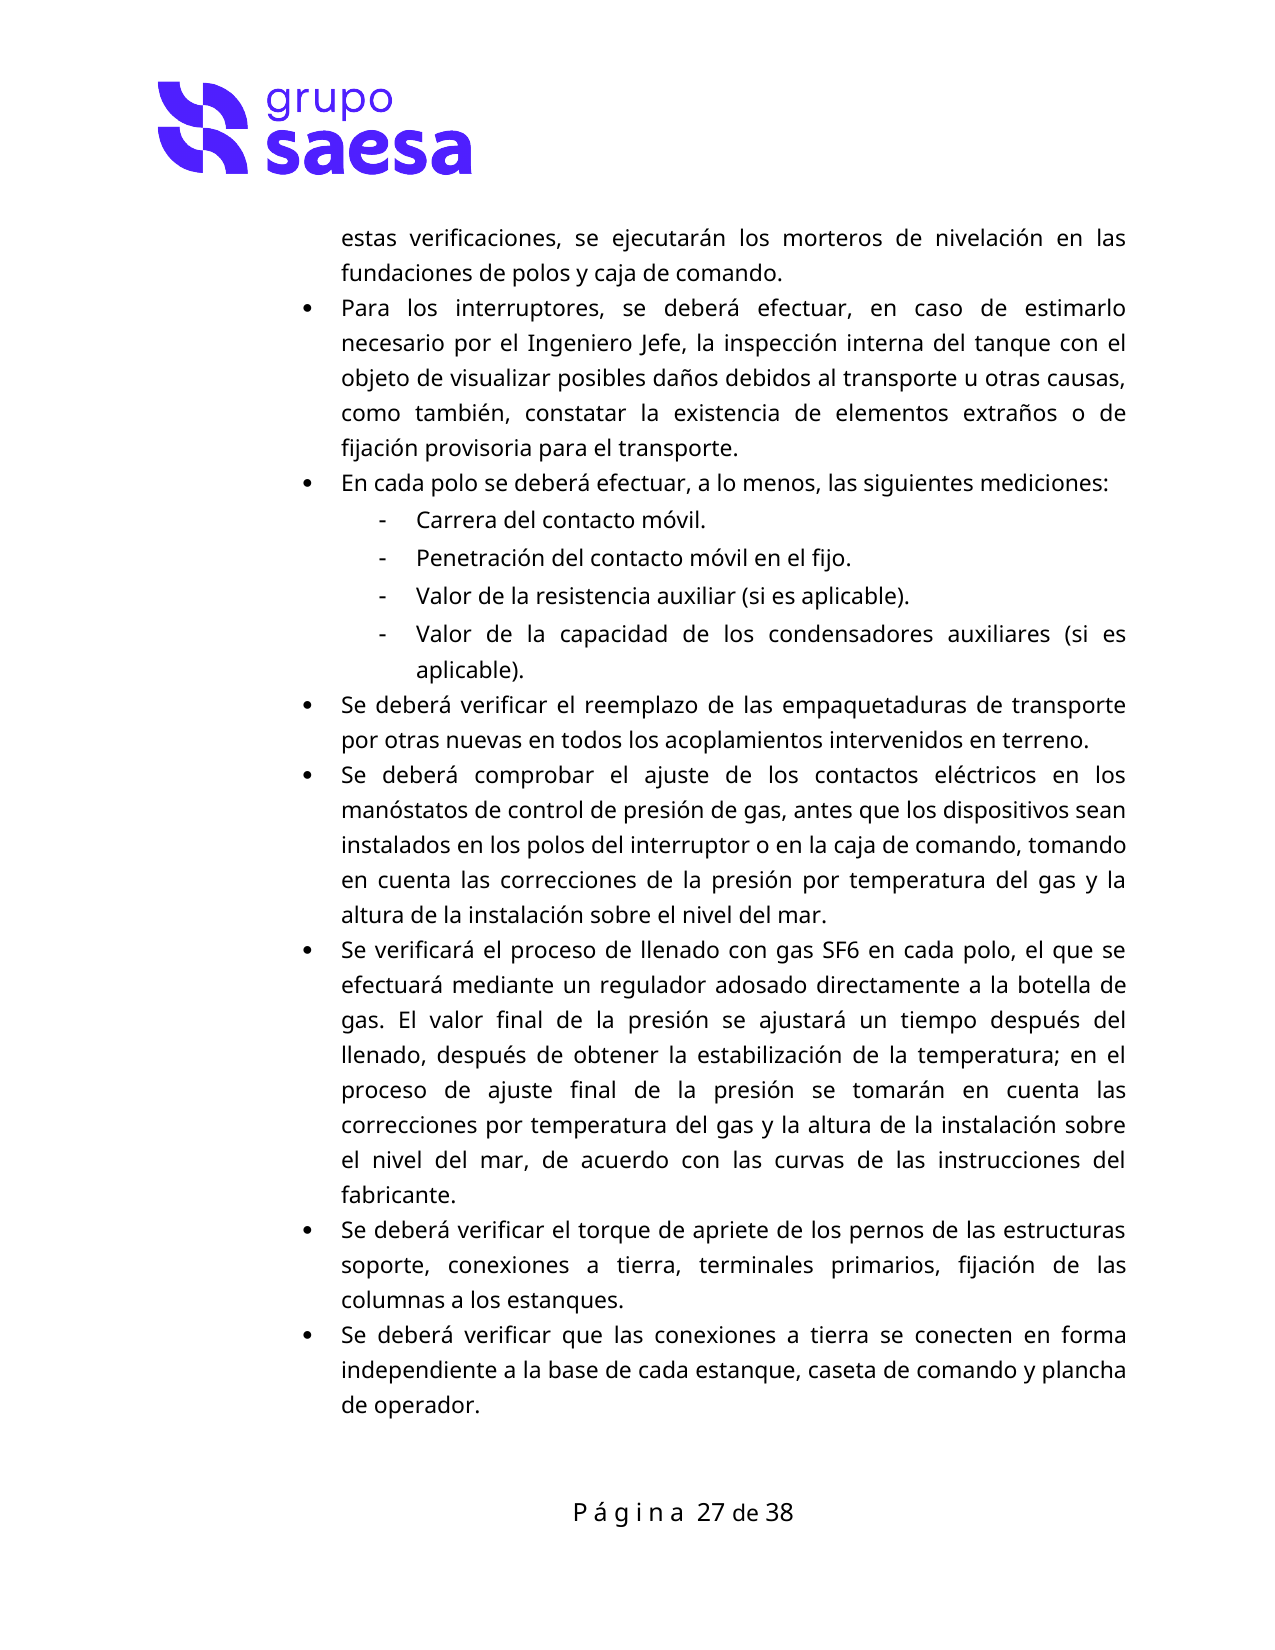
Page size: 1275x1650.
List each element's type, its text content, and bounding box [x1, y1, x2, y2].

list Valor de la resistencia auxiliar (si es aplicable). [378, 578, 1127, 612]
list Valor de la capacidad de los condensadores auxiliares (si es aplicable). [378, 616, 1127, 685]
list Penetración del contacto móvil en el fijo. [378, 539, 1127, 574]
list Se deberá verificar que las conexiones a tierra se conecten en forma independiente a la base de cada estanque, caseta de comando y plancha de operador. [303, 1319, 1127, 1420]
list En cada polo se deberá efectuar, a lo menos, las siguientes mediciones: [303, 466, 1127, 498]
list Se deberá verificar el reemplazo de las empaquetaduras de transporte por otras nuevas en todos los acoplamientos intervenidos en terreno. [303, 689, 1127, 755]
list Para los interruptores, se deberá efectuar, en caso de estimarlo necesario por el Ingeniero Jefe, la inspección interna del tanque con el objeto de visualizar posibles daños debidos al transporte u otras causas, como también, constatar la existencia de elementos extraños o de fijación provisoria para el transporte. [303, 291, 1127, 463]
list Se deberá verificar el torque de apriete de los pernos de las estructuras soporte, conexiones a tierra, terminales primarios, fijación de las columnas a los estanques. [303, 1214, 1127, 1315]
list Carrera del contacto móvil. [378, 501, 1127, 536]
list Se verificará el proceso de llenado con gas SF6 en cada polo, el que se efectuará mediante un regulador adosado directamente a la botella de gas. El valor final de la presión se ajustará un tiempo después del llenado, después de obtener la estabilización de la temperatura; en el proceso de ajuste final de la presión se tomarán en cuenta las correcciones por temperatura del gas y la altura de la instalación sobre el nivel del mar, de acuerdo con las curvas de las instrucciones del fabricante. [303, 934, 1127, 1210]
picture [147, 73, 481, 178]
list Se deberá comprobar el ajuste de los contactos eléctricos en los manóstatos de control de presión de gas, antes que los dispositivos sean instalados en los polos del interruptor o en la caja de comando, tomando en cuenta las correcciones de la presión por temperatura del gas y la altura de la instalación sobre el nivel del mar. [303, 759, 1127, 930]
